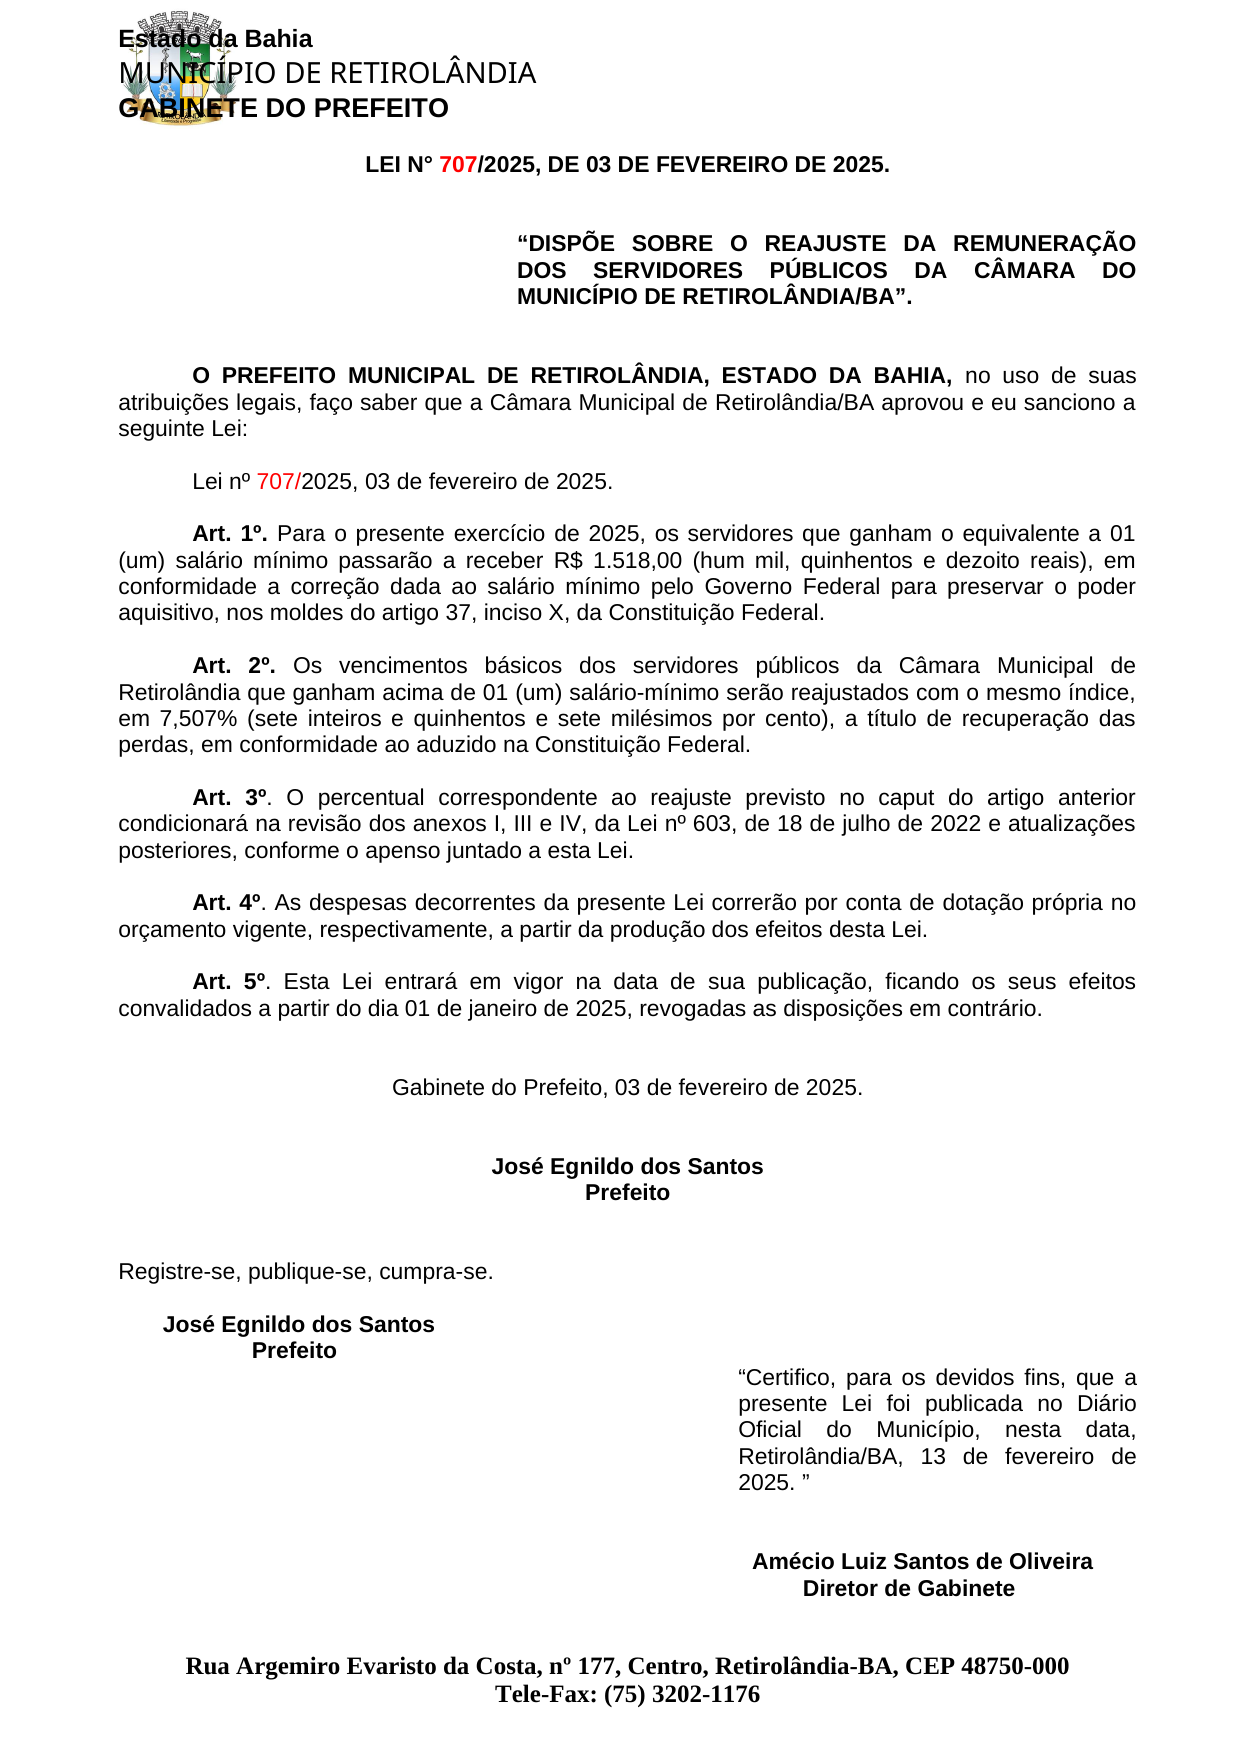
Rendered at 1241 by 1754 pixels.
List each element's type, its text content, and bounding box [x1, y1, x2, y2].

text Prefeito [118, 1337, 1137, 1364]
text Registre-se, publique-se, cumpra-se. [118, 1258, 1137, 1284]
picture [231, 64, 239, 73]
text Gabinete do Prefeito, 03 de fevereiro de 2025. [118, 1074, 1137, 1100]
text “DISPÕE SOBRE O REAJUSTE DA REMUNERAÇÃO DOS SERVIDORES PÚBLICOS DA CÂMARA DO MUNICÍPIO DE RETIROLÂNDIA/BA”. [517, 230, 1137, 309]
text “Certifico, para os devidos fins, que a presente Lei foi publicada no Diário Oficial do Município, nesta data, Retirolândia/BA, 13 de fevereiro de 2025. ” [738, 1364, 1137, 1495]
text Art. 4º. As despesas decorrentes da presente Lei correrão por conta de dotação própria no orçamento vigente, respectivamente, a partir da produção dos efeitos desta Lei. [118, 889, 1137, 942]
text Art. 5º. Esta Lei entrará em vigor na data de sua publicação, ficando os seus efeitos convalidados a partir do dia 01 de janeiro de 2025, revogadas as disposições em contrário. [118, 968, 1137, 1021]
text LEI N° 707/2025, DE 03 DE FEVEREIRO DE 2025. [118, 151, 1137, 178]
picture [118, 4, 241, 134]
text O PREFEITO MUNICIPAL DE RETIROLÂNDIA, ESTADO DA BAHIA, no uso de suas atribuições legais, faço saber que a Câmara Municipal de Retirolândia/BA aprovou e eu sanciono a seguinte Lei: [118, 362, 1137, 441]
text José Egnildo dos Santos [118, 1153, 1137, 1179]
text Diretor de Gabinete [708, 1574, 1137, 1601]
text Art. 1º. Para o presente exercício de 2025, os servidores que ganham o equivalente a 01 (um) salário mínimo passarão a receber R$ 1.518,00 (hum mil, quinhentos e dezoito reais), em conformidade a correção dada ao salário mínimo pelo Governo Federal para preservar o poder aquisitivo, nos moldes do artigo 37, inciso X, da Constituição Federal. [118, 520, 1137, 626]
text Prefeito [118, 1179, 1137, 1206]
text Lei nº 707/2025, 03 de fevereiro de 2025. [118, 468, 1137, 494]
text Art. 2º. Os vencimentos básicos dos servidores públicos da Câmara Municipal de Retirolândia que ganham acima de 01 (um) salário-mínimo serão reajustados com o mesmo índice, em 7,507% (sete inteiros e quinhentos e sete milésimos por cento), a título de recuperação das perdas, em conformidade ao aduzido na Constituição Federal. [118, 652, 1137, 757]
text José Egnildo dos Santos [118, 1311, 1137, 1337]
text Amécio Luiz Santos de Oliveira [708, 1548, 1137, 1574]
text Art. 3º. O percentual correspondente ao reajuste previsto no caput do artigo anterior condicionará na revisão dos anexos I, III e IV, da Lei nº 603, de 18 de julho de 2022 e atualizações posteriores, conforme o apenso juntado a esta Lei. [118, 784, 1137, 863]
